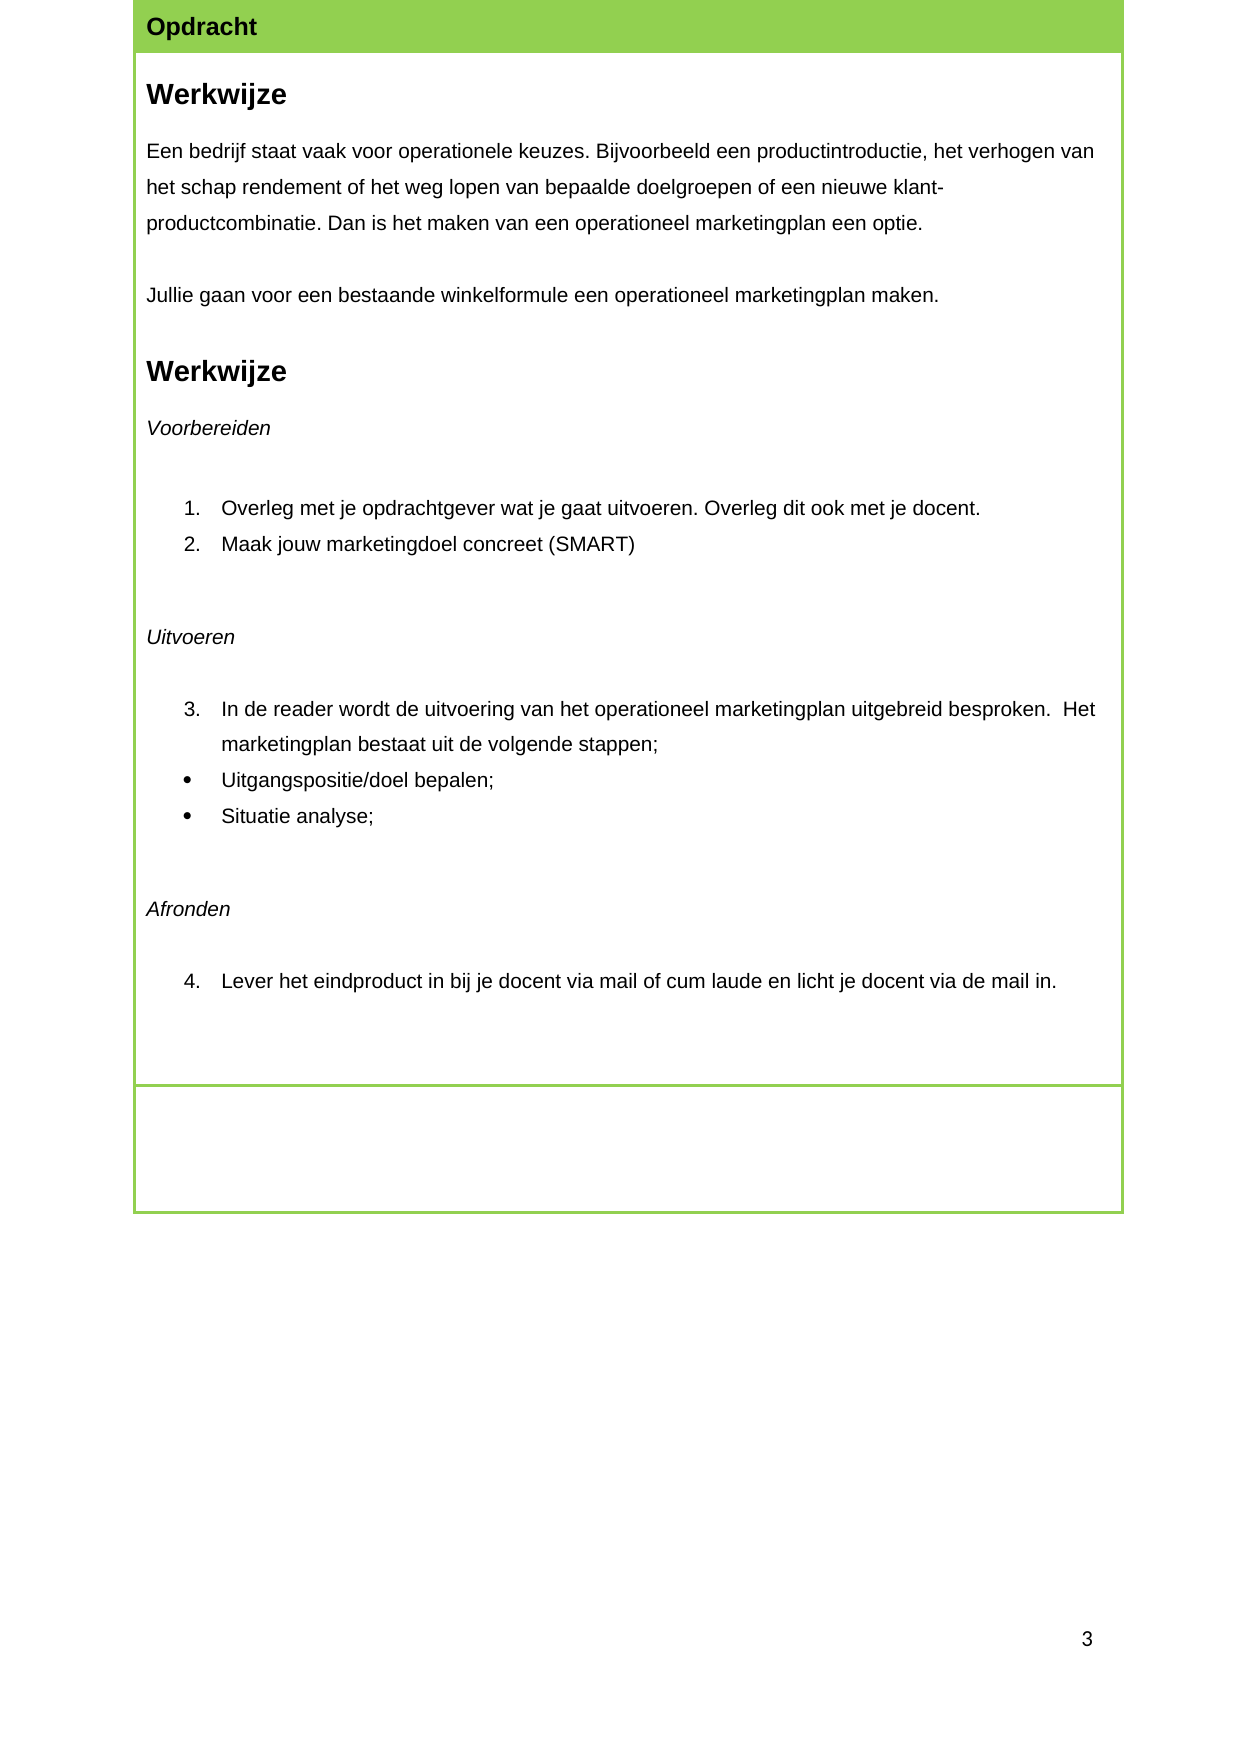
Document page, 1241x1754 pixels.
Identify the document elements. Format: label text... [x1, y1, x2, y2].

table_cell [136, 1087, 1121, 1211]
table_cell Werkwijze Een bedrijf staat vaak voor operationele keuzes. Bijvoorbeeld een productintroductie, het verhogen van het schap rendement of het weg lopen van bepaalde doelgroepen of een nieuwe klant-productcombinatie. Dan is het maken van een operationeel marketingplan een optie. Jullie gaan voor een bestaande winkelformule een operationeel marketingplan maken. Werkwijze Voorbereiden Overleg met je opdrachtgever wat je gaat uitvoeren. Overleg dit ook met je docent. Maak jouw marketingdoel concreet (SMART) Uitvoeren In de reader wordt de uitvoering van het operationeel marketingplan uitgebreid besproken. Het marketingplan bestaat uit de volgende stappen; Uitgangspositie/doel bepalen; Situatie analyse; Afronden Lever het eindproduct in bij je docent via mail of cum laude en licht je docent via de mail in. [136, 53, 1121, 1084]
table_header Opdracht [136, 3, 1121, 50]
